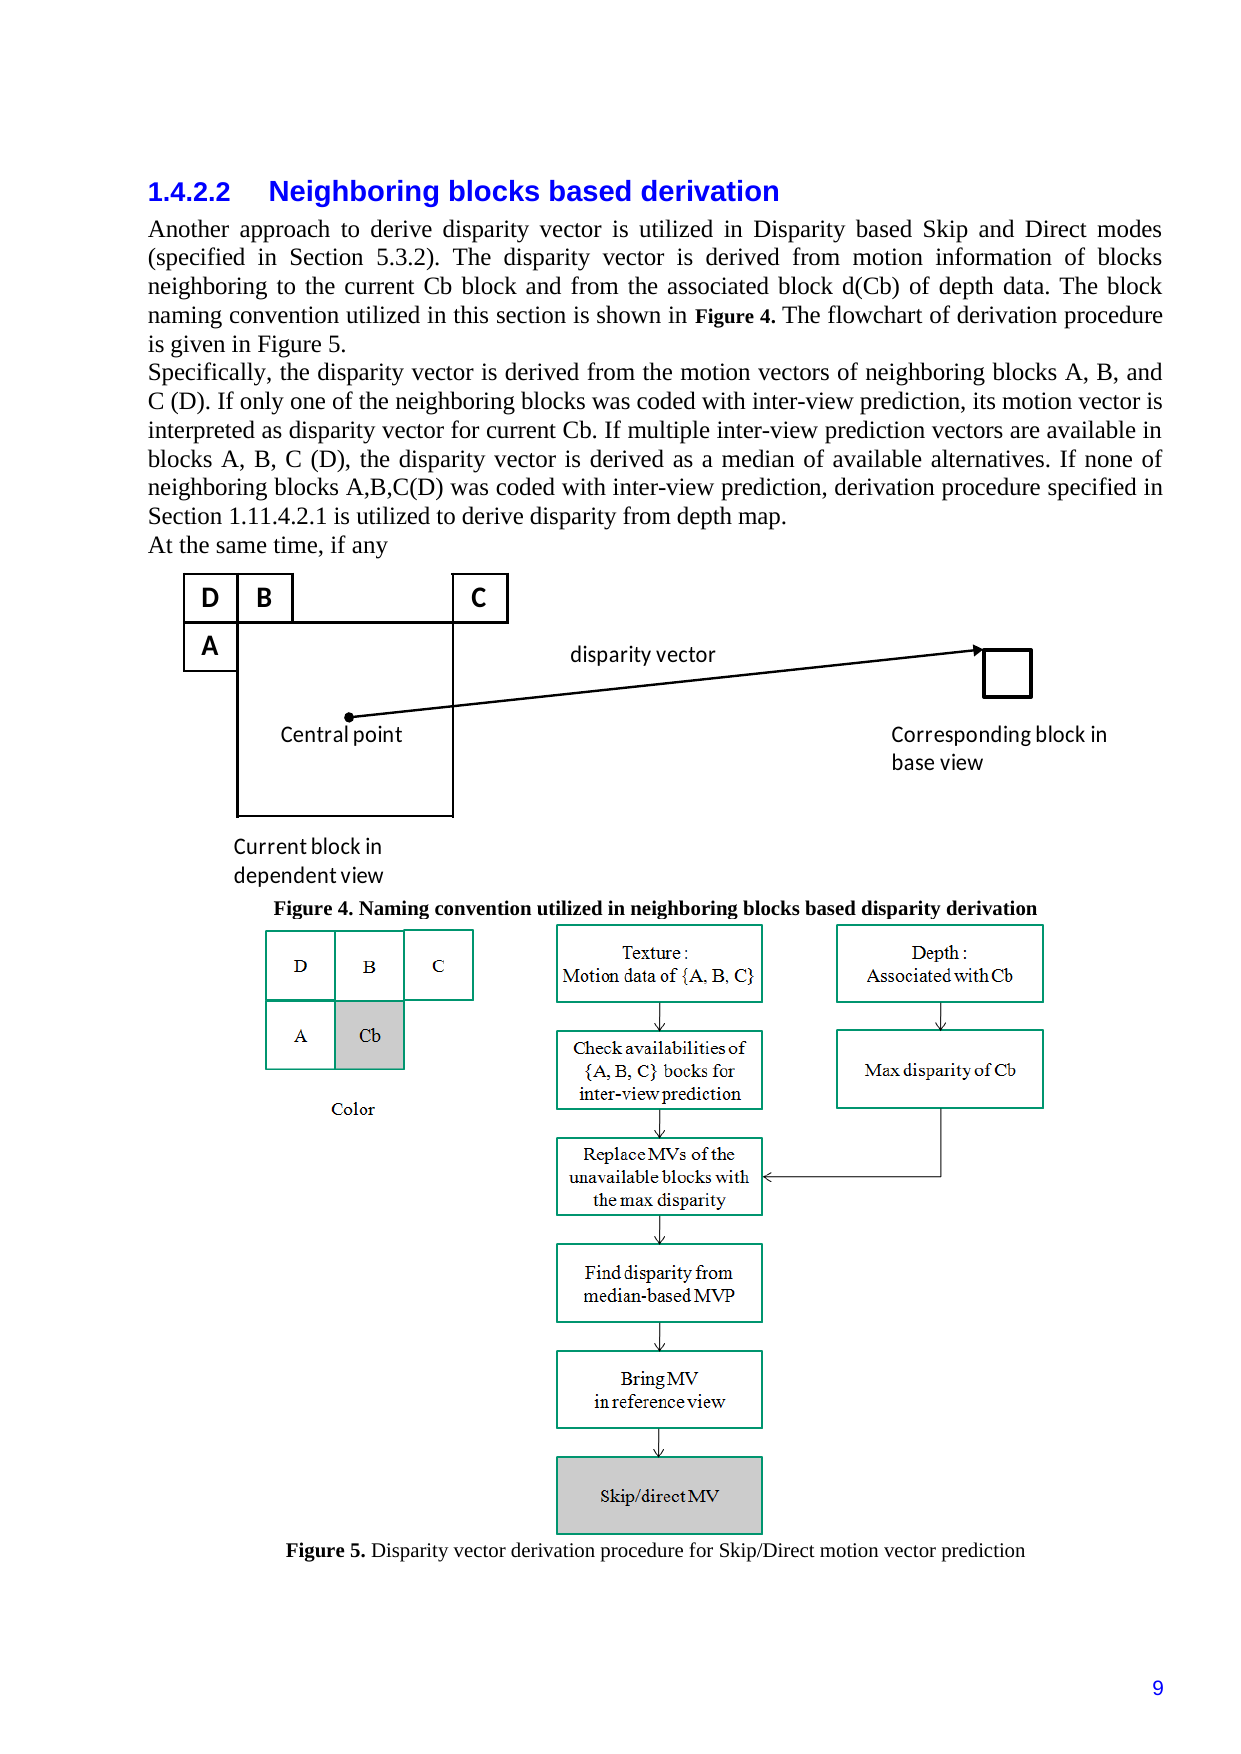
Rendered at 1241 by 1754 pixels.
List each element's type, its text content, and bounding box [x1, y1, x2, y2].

text At the same time, if any [148, 530, 1163, 559]
picture [261, 919, 1050, 1540]
text Figure 5. Disparity vector derivation procedure for Skip/Direct motion vector prediction [148, 1539, 1163, 1562]
subtitle Neighboring blocks based derivation [148, 174, 1163, 207]
text Figure 4. Naming convention utilized in neighboring blocks based disparity derivation [148, 895, 1163, 919]
text Another approach to derive disparity vector is utilized in Disparity based Skip and Direct modes (specified in Section 5.3.2). The disparity vector is derived from motion information of blocks neighboring to the current Cb block and from the associated block d(Cb) of depth data. The block naming convention utilized in this section is shown in Figure 4. The flowchart of derivation procedure is given in Figure 5. [148, 214, 1163, 357]
text Specifically, the disparity vector is derived from the motion vectors of neighboring blocks A, B, and C (D). If only one of the neighboring blocks was coded with inter-view prediction, its motion vector is interpreted as disparity vector for current Cb. If multiple inter-view prediction vectors are available in blocks A, B, C (D), the disparity vector is derived as a median of available alternatives. If none of neighboring blocks A,B,C(D) was coded with inter-view prediction, derivation procedure specified in Section 1.4.2.1 is utilized to derive disparity from depth map. [148, 357, 1163, 530]
